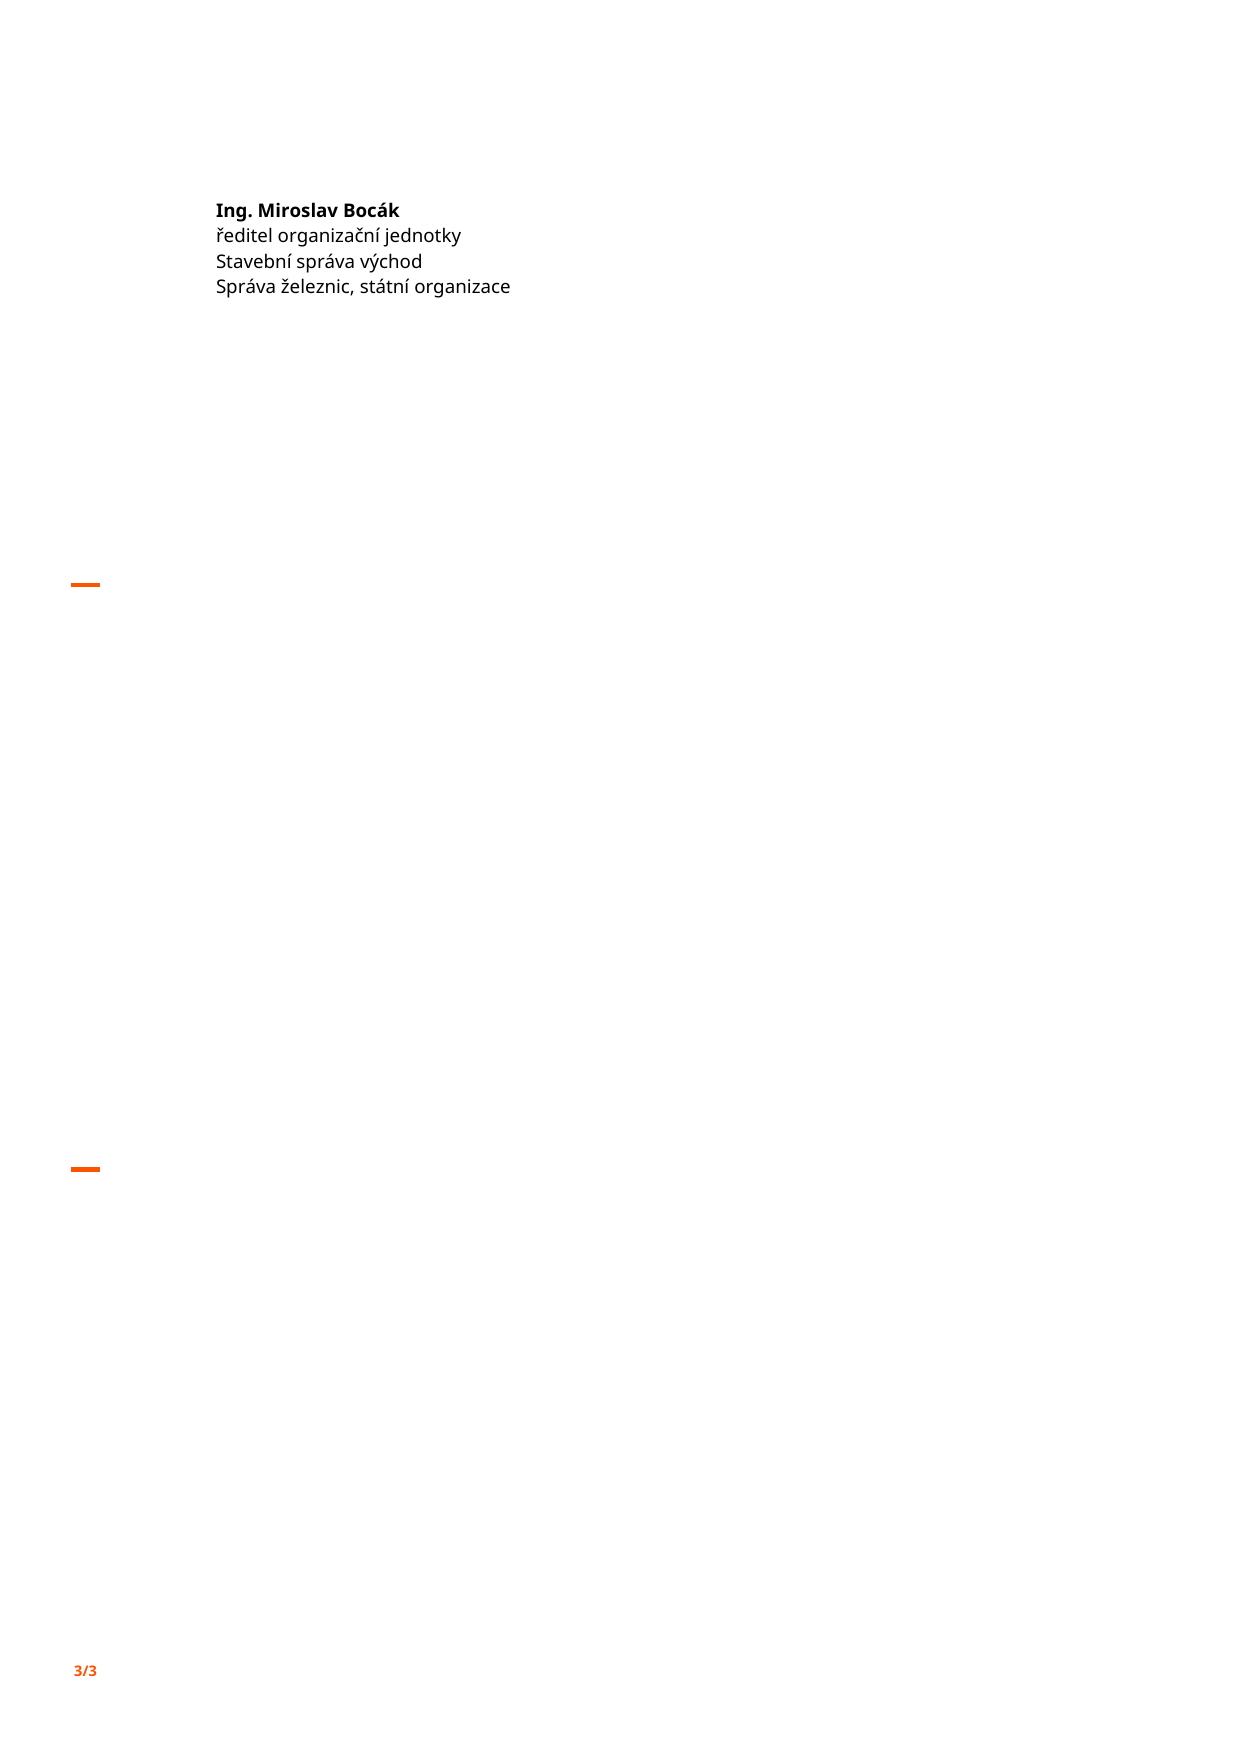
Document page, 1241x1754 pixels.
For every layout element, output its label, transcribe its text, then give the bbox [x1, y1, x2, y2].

text Stavební správa východ [216, 248, 1122, 274]
text ředitel organizační jednotky [216, 223, 1122, 248]
text Správa železnic, státní organizace [216, 274, 1122, 299]
text Ing. Miroslav Bocák [216, 197, 1122, 223]
